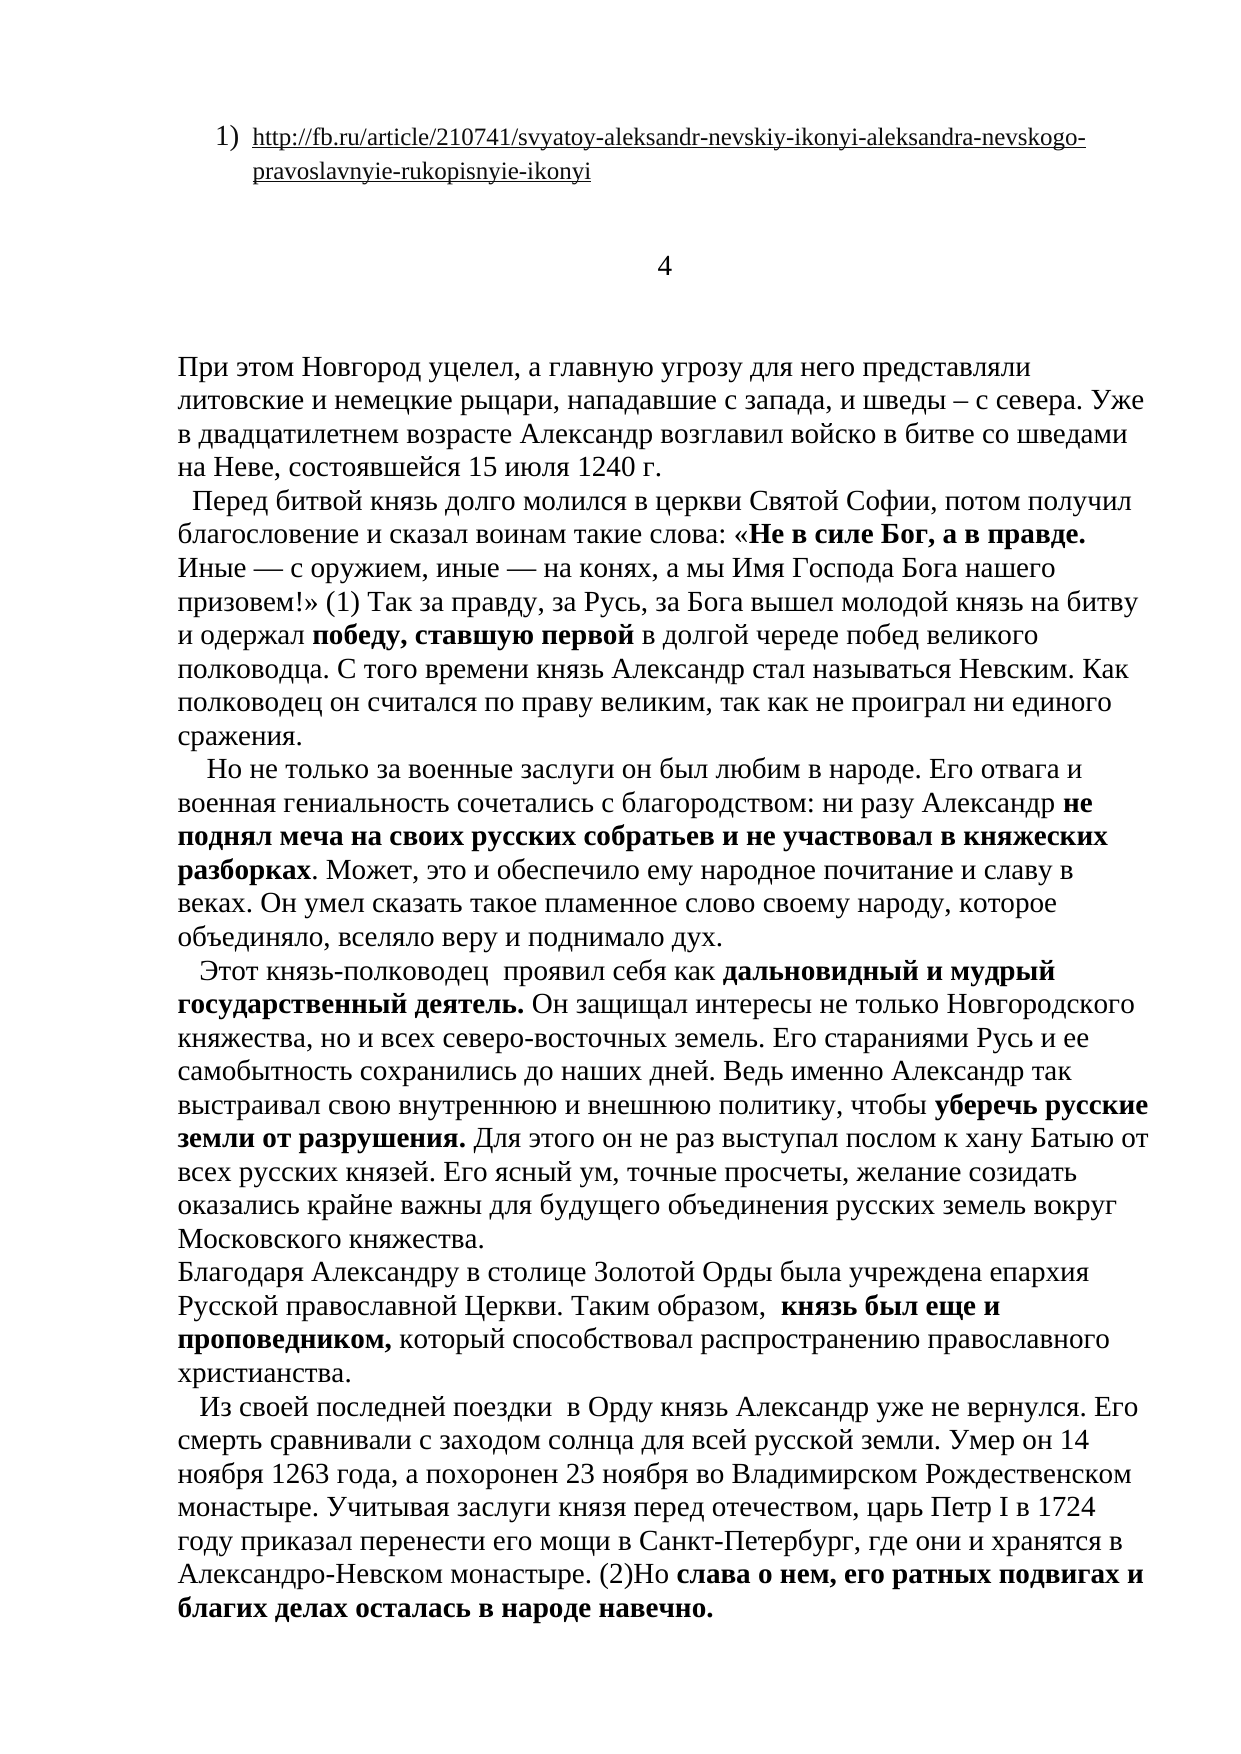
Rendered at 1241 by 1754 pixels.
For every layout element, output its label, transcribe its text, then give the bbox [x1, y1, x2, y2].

text 4 [177, 248, 1152, 282]
list http://fb.ru/article/210741/svyatoy-aleksandr-nevskiy-ikonyi-aleksandra-nevskogo-pravoslavnyie-rukopisnyie-ikonyi [215, 118, 1152, 185]
text При этом Новгород уцелел, а главную угрозу для него представляли литовские и немецкие рыцари, нападавшие с запада, и шведы – с севера. Уже в двадцатилетнем возрасте Александр возглавил войско в битве со шведами на Неве, состоявшейся 15 июля 1240 г. Перед битвой князь долго молился в церкви Святой Софии, потом получил благословение и сказал воинам такие слова: «Не в силе Бог, а в правде. Иные — с оружием, иные — на конях, а мы Имя Господа Бога нашего призовем!» (1) Так за правду, за Русь, за Бога вышел молодой князь на битву и одержал победу, ставшую первой в долгой череде побед великого полководца. С того времени князь Александр стал называться Невским. Как полководец он считался по праву великим, так как не проиграл ни единого сражения. Но не только за военные заслуги он был любим в народе. Его отвага и военная гениальность сочетались с благородством: ни разу Александр не поднял меча на своих русских собратьев и не участвовал в княжеских разборках. Может, это и обеспечило ему народное почитание и славу в веках. Он умел сказать такое пламенное слово своему народу, которое объединяло, вселяло веру и поднимало дух. Этот князь-полководец проявил себя как дальновидный и мудрый государственный деятель. Он защищал интересы не только Новгородского княжества, но и всех северо-восточных земель. Его стараниями Русь и ее самобытность сохранились до наших дней. Ведь именно Александр так выстраивал свою внутреннюю и внешнюю политику, чтобы уберечь русские земли от разрушения. Для этого он не раз выступал послом к хану Батыю от всех русских князей. Его ясный ум, точные просчеты, желание созидать оказались крайне важны для будущего объединения русских земель вокруг Московского княжества. Благодаря Александру в столице Золотой Орды была учреждена епархия Русской православной Церкви. Таким образом, князь был еще и проповедником, который способствовал распространению православного христианства. Из своей последней поездки в Орду князь Александр уже не вернулся. Его смерть сравнивали с заходом солнца для всей русской земли. Умер он 14 ноября 1263 года, а похоронен 23 ноября во Владимирском Рождественском монастыре. Учитывая заслуги князя перед отечеством, царь Петр І в 1724 году приказал перенести его мощи в Санкт-Петербург, где они и хранятся в Александро-Невском монастыре. (2)Но слава о нем, его ратных подвигах и благих делах осталась в народе навечно. [177, 349, 1152, 1623]
